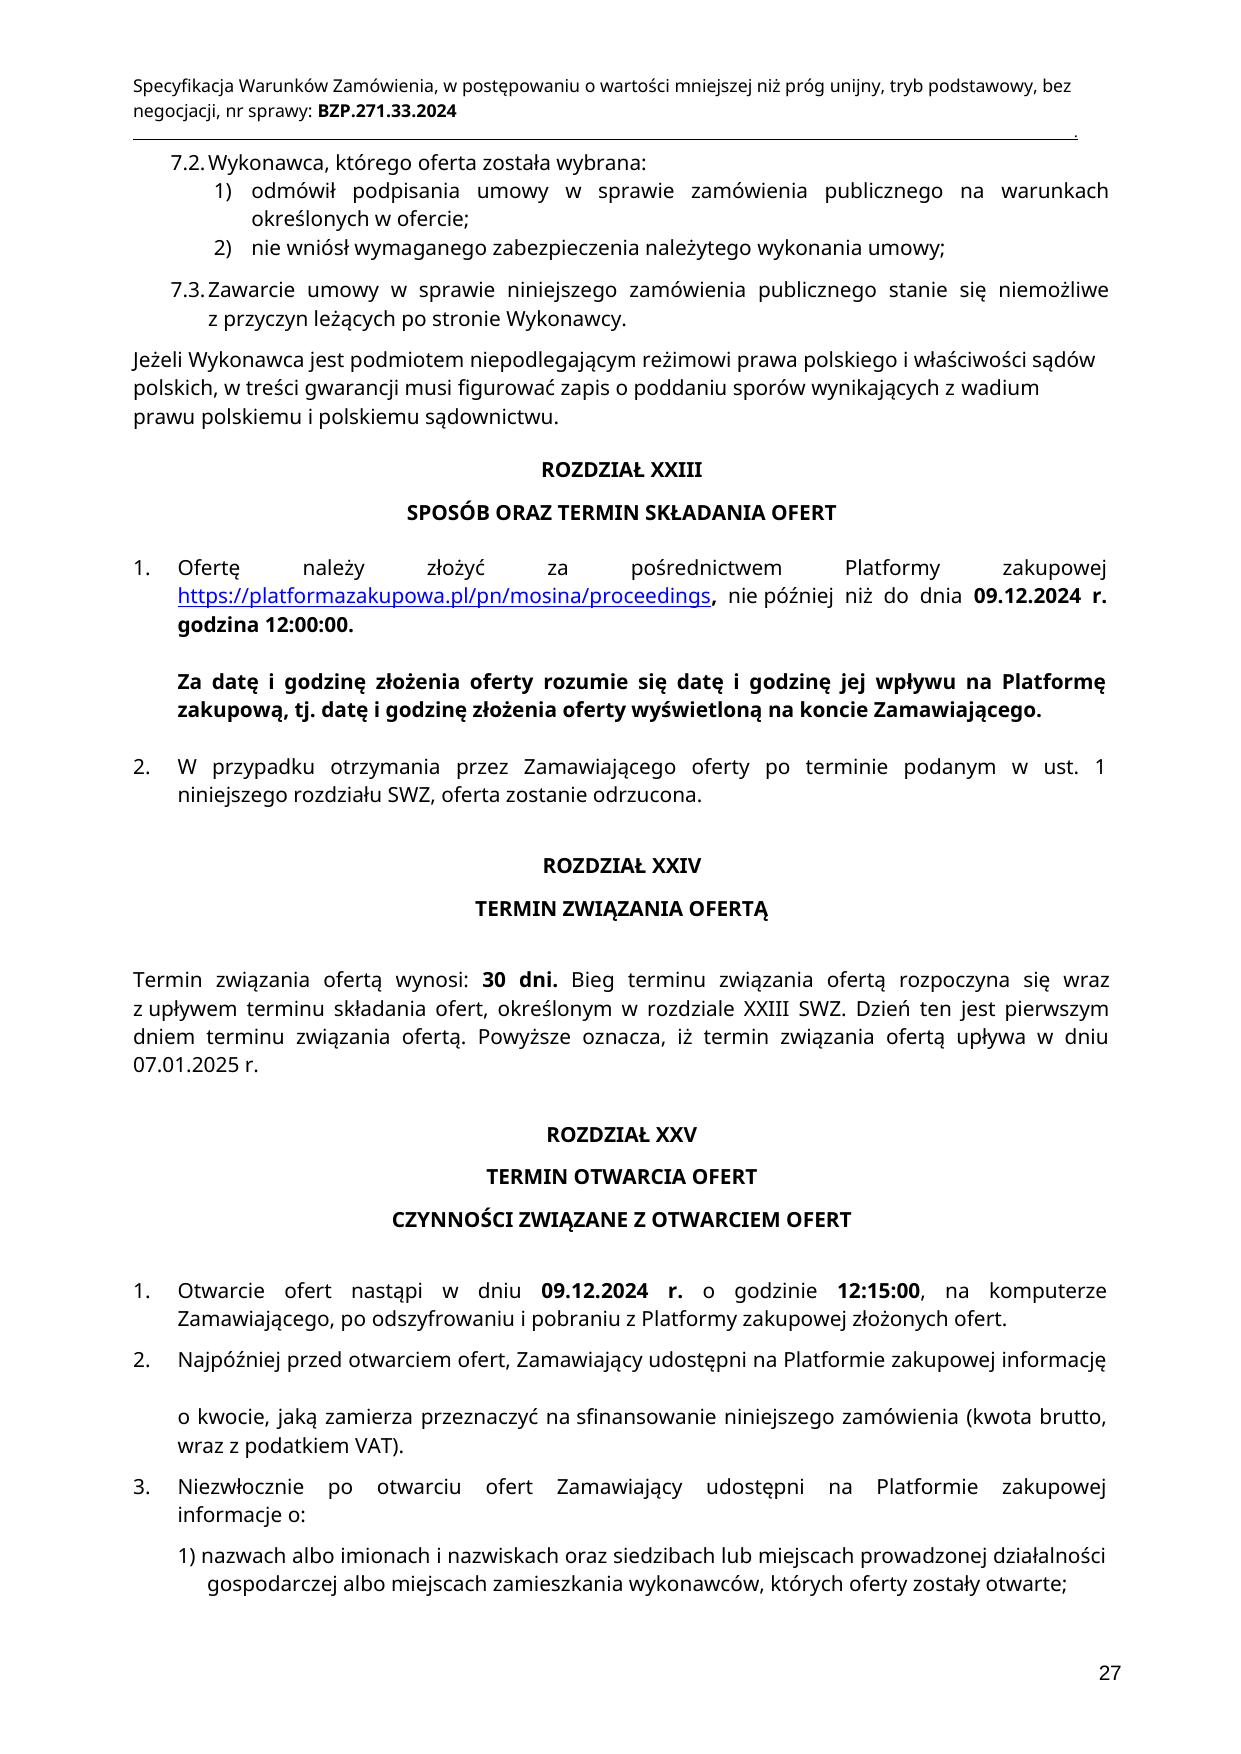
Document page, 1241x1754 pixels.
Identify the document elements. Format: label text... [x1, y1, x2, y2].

text TERMIN OTWARCIA OFERT [133, 1162, 1110, 1191]
text Jeżeli Wykonawca jest podmiotem niepodlegającym reżimowi prawa polskiego i właściwości sądów polskich, w treści gwarancji musi figurować zapis o poddaniu sporów wynikających z wadium prawu polskiemu i polskiemu sądownictwu. [133, 345, 1110, 430]
text 1) nazwach albo imionach i nazwiskach oraz siedzibach lub miejscach prowadzonej działalności gospodarczej albo miejscach zamieszkania wykonawców, których oferty zostały otwarte; [177, 1541, 1107, 1598]
text Termin związania ofertą wynosi: 30 dni. Bieg terminu związania ofertą rozpoczyna się wraz z upływem terminu składania ofert, określonym w rozdziale XXIII SWZ. Dzień ten jest pierwszym dniem terminu związania ofertą. Powyższe oznacza, iż termin związania ofertą upływa w dniu 07.01.2025 r. [133, 965, 1110, 1079]
list Otwarcie ofert nastąpi w dniu 09.12.2024 r. o godzinie 12:15:00, na komputerze Zamawiającego, po odszyfrowaniu i pobraniu z Platformy zakupowej złożonych ofert. [133, 1276, 1107, 1333]
list nie wniósł wymaganego zabezpieczenia należytego wykonania umowy; [213, 233, 1110, 261]
text TERMIN ZWIĄZANIA OFERTĄ [133, 894, 1110, 923]
list Ofertę należy złożyć za pośrednictwem Platformy zakupowej https://platformazakupowa.pl/pn/mosina/proceedings, nie później niż do dnia 09.12.2024 r. godzina 12:00:00. [133, 553, 1107, 638]
text CZYNNOŚCI ZWIĄZANE Z OTWARCIEM OFERT [133, 1205, 1110, 1233]
text ROZDZIAŁ XXIII [133, 455, 1110, 484]
text SPOSÓB ORAZ TERMIN SKŁADANIA OFERT [133, 498, 1110, 526]
text ROZDZIAŁ XXV [133, 1120, 1110, 1148]
text Za datę i godzinę złożenia oferty rozumie się datę i godzinę jej wpływu na Platformę zakupową, tj. datę i godzinę złożenia oferty wyświetloną na koncie Zamawiającego. [177, 667, 1107, 724]
list odmówił podpisania umowy w sprawie zamówienia publicznego na warunkach określonych w ofercie; [213, 176, 1110, 233]
text ROZDZIAŁ XXIV [133, 852, 1110, 880]
list Najpóźniej przed otwarciem ofert, Zamawiający udostępni na Platformie zakupowej informację o kwocie, jaką zamierza przeznaczyć na sfinansowanie niniejszego zamówienia (kwota brutto, wraz z podatkiem VAT). [133, 1346, 1107, 1459]
list Niezwłocznie po otwarciu ofert Zamawiający udostępni na Platformie zakupowej informacje o: [133, 1472, 1107, 1529]
list Zawarcie umowy w sprawie niniejszego zamówienia publicznego stanie się niemożliwe z przyczyn leżących po stronie Wykonawcy. [170, 276, 1110, 332]
list W przypadku otrzymania przez Zamawiającego oferty po terminie podanym w ust. 1 niniejszego rozdziału SWZ, oferta zostanie odrzucona. [133, 752, 1107, 809]
list Wykonawca, którego oferta została wybrana: [170, 148, 1110, 176]
